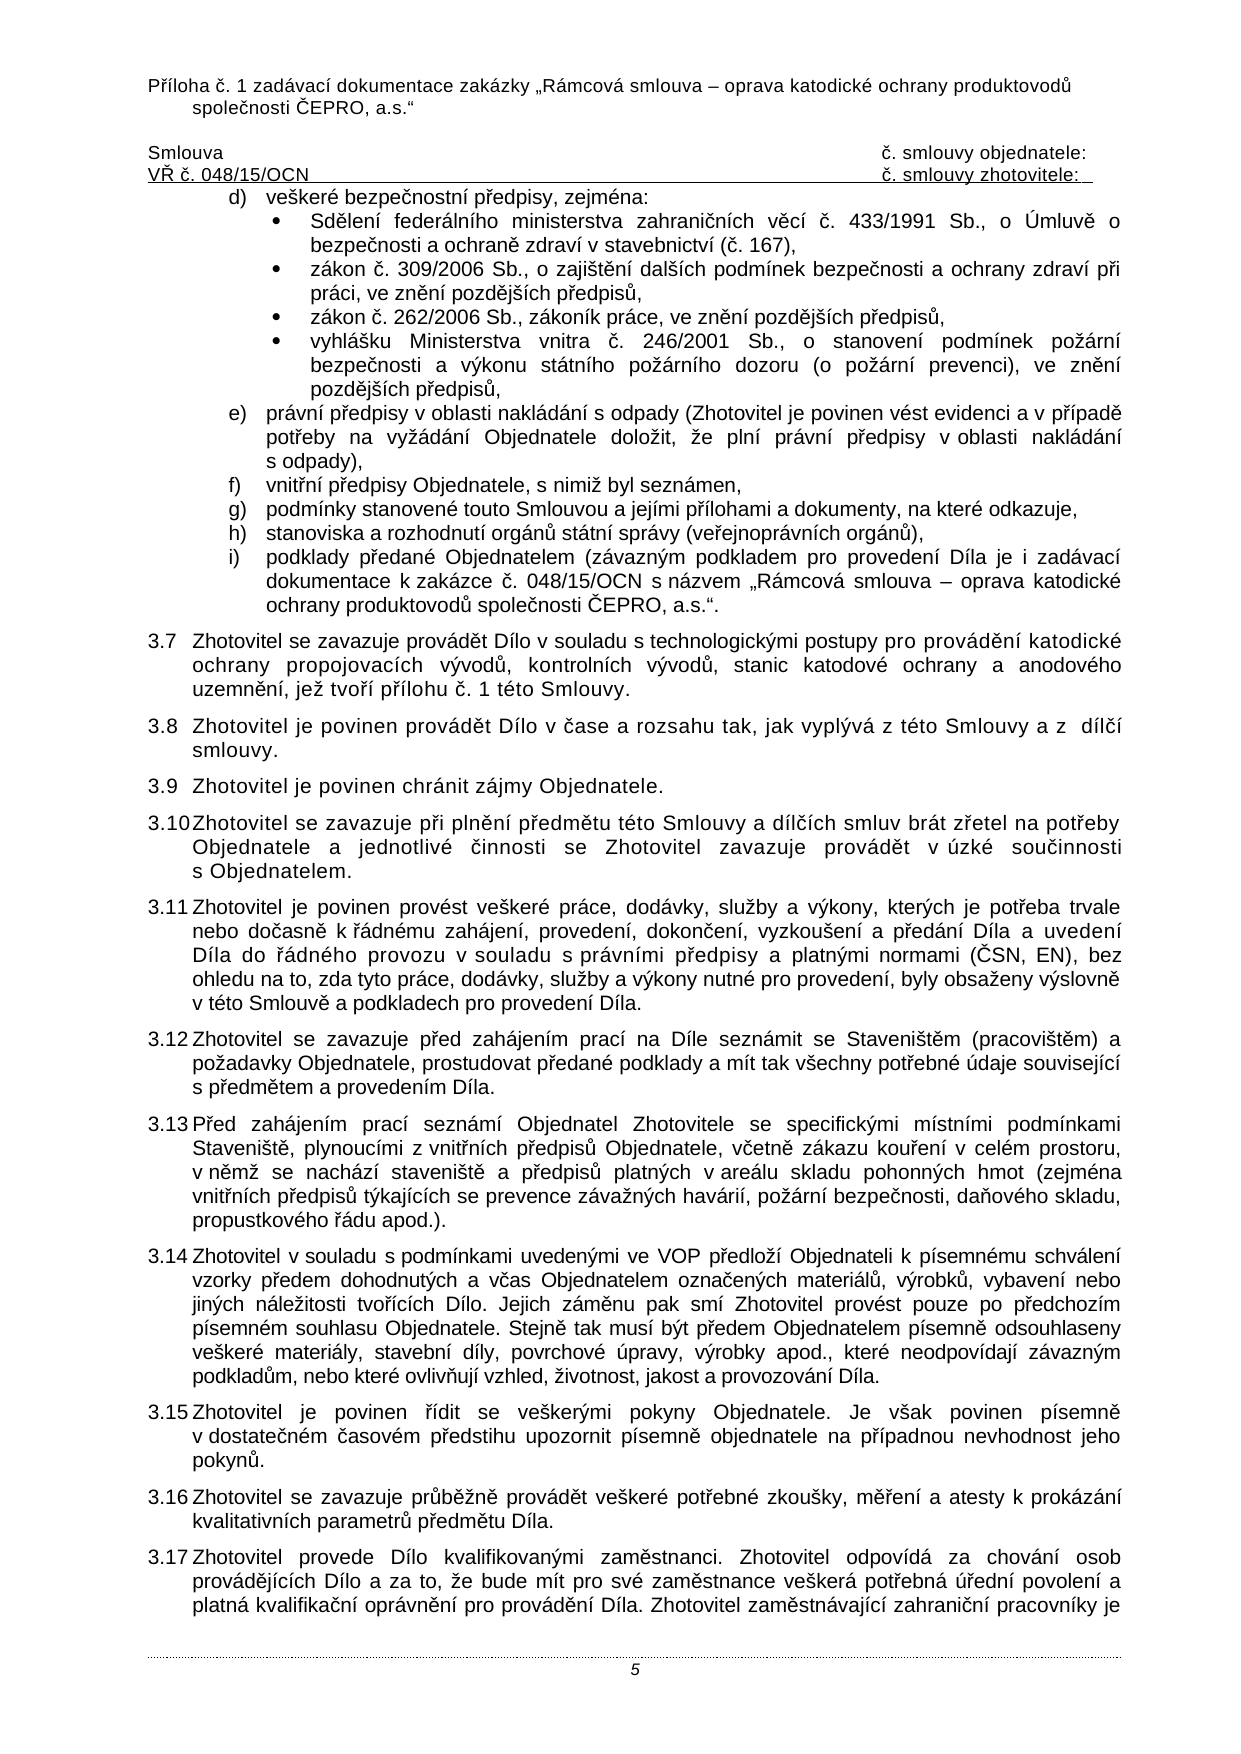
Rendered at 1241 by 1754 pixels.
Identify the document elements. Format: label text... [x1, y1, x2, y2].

list stanoviska a rozhodnutí orgánů státní správy (veřejnoprávních orgánů), [228, 521, 1122, 545]
list Sdělení federálního ministerstva zahraničních věcí č. 433/1991 Sb., o Úmluvě o bezpečnosti a ochraně zdraví v stavebnictví (č. 167), [273, 209, 1122, 257]
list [148, 1545, 1122, 1617]
list Zhotovitel se zavazuje provádět Dílo v souladu s technologickými postupy pro provádění katodické ochrany propojovacích vývodů, kontrolních vývodů, stanic katodové ochrany a anodového uzemnění, jež tvoří přílohu č. 1 této Smlouvy. [148, 629, 1122, 701]
list vyhlášku Ministerstva vnitra č. 246/2001 Sb., o stanovení podmínek požární bezpečnosti a výkonu státního požárního dozoru (o požární prevenci), ve znění pozdějších předpisů, [273, 329, 1122, 401]
list podklady předané Objednatelem (závazným podkladem pro provedení Díla je i zadávací dokumentace k zakázce č. 048/15/OCN s názvem „Rámcová smlouva – oprava katodické ochrany produktovodů společnosti ČEPRO, a.s.“. [228, 545, 1122, 617]
list zákon č. 262/2006 Sb., zákoník práce, ve znění pozdějších předpisů, [273, 305, 1122, 329]
list právní předpisy v oblasti nakládání s odpady (Zhotovitel je povinen vést evidenci a v případě potřeby na vyžádání Objednatele doložit, že plní právní předpisy v oblasti nakládání s odpady), [228, 401, 1122, 473]
list Zhotovitel je povinen řídit se veškerými pokyny Objednatele. Je však povinen písemně v dostatečném časovém předstihu upozornit písemně objednatele na případnou nevhodnost jeho pokynů. [148, 1400, 1122, 1472]
list Zhotovitel v souladu s podmínkami uvedenými ve VOP předloží Objednateli k písemnému schválení vzorky předem dohodnutých a včas Objednatelem označených materiálů, výrobků, vybavení nebo jiných náležitosti tvořících Dílo. Jejich záměnu pak smí Zhotovitel provést pouze po předchozím písemném souhlasu Objednatele. Stejně tak musí být předem Objednatelem písemně odsouhlaseny veškeré materiály, stavební díly, povrchové úpravy, výrobky apod., které neodpovídají závazným podkladům, nebo které ovlivňují vzhled, životnost, jakost a provozování Díla. [148, 1244, 1122, 1388]
list zákon č. 309/2006 Sb., o zajištění dalších podmínek bezpečnosti a ochrany zdraví při práci, ve znění pozdějších předpisů, [273, 257, 1122, 305]
list podmínky stanovené touto Smlouvou a jejími přílohami a dokumenty, na které odkazuje, [228, 497, 1122, 521]
list Zhotovitel je povinen provádět Dílo v čase a rozsahu tak, jak vyplývá z této Smlouvy a z dílčí smlouvy. [148, 714, 1122, 762]
list Zhotovitel se zavazuje před zahájením prací na Díle seznámit se Staveništěm (pracovištěm) a požadavky Objednatele, prostudovat předané podklady a mít tak všechny potřebné údaje související s předmětem a provedením Díla. [148, 1027, 1122, 1099]
list vnitřní předpisy Objednatele, s nimiž byl seznámen, [228, 473, 1122, 497]
list Před zahájením prací seznámí Objednatel Zhotovitele se specifickými místními podmínkami Staveniště, plynoucími z vnitřních předpisů Objednatele, včetně zákazu kouření v celém prostoru, v němž se nachází staveniště a předpisů platných v areálu skladu pohonných hmot (zejména vnitřních předpisů týkajících se prevence závažných havárií, požární bezpečnosti, daňového skladu, propustkového řádu apod.). [148, 1112, 1122, 1231]
list Zhotovitel je povinen provést veškeré práce, dodávky, služby a výkony, kterých je potřeba trvale nebo dočasně k řádnému zahájení, provedení, dokončení, vyzkoušení a předání Díla a uvedení Díla do řádného provozu v souladu s právními předpisy a platnými normami (ČSN, EN), bez ohledu na to, zda tyto práce, dodávky, služby a výkony nutné pro provedení, byly obsaženy výslovně v této Smlouvě a podkladech pro provedení Díla. [148, 895, 1122, 1015]
list Zhotovitel je povinen chránit zájmy Objednatele. [148, 774, 1122, 798]
list Zhotovitel se zavazuje při plnění předmětu této Smlouvy a dílčích smluv brát zřetel na potřeby Objednatele a jednotlivé činnosti se Zhotovitel zavazuje provádět v úzké součinnosti s Objednatelem. [148, 811, 1122, 882]
list veškeré bezpečnostní předpisy, zejména: [228, 185, 1122, 209]
list Zhotovitel se zavazuje průběžně provádět veškeré potřebné zkoušky, měření a atesty k prokázání kvalitativních parametrů předmětu Díla. [148, 1484, 1122, 1532]
